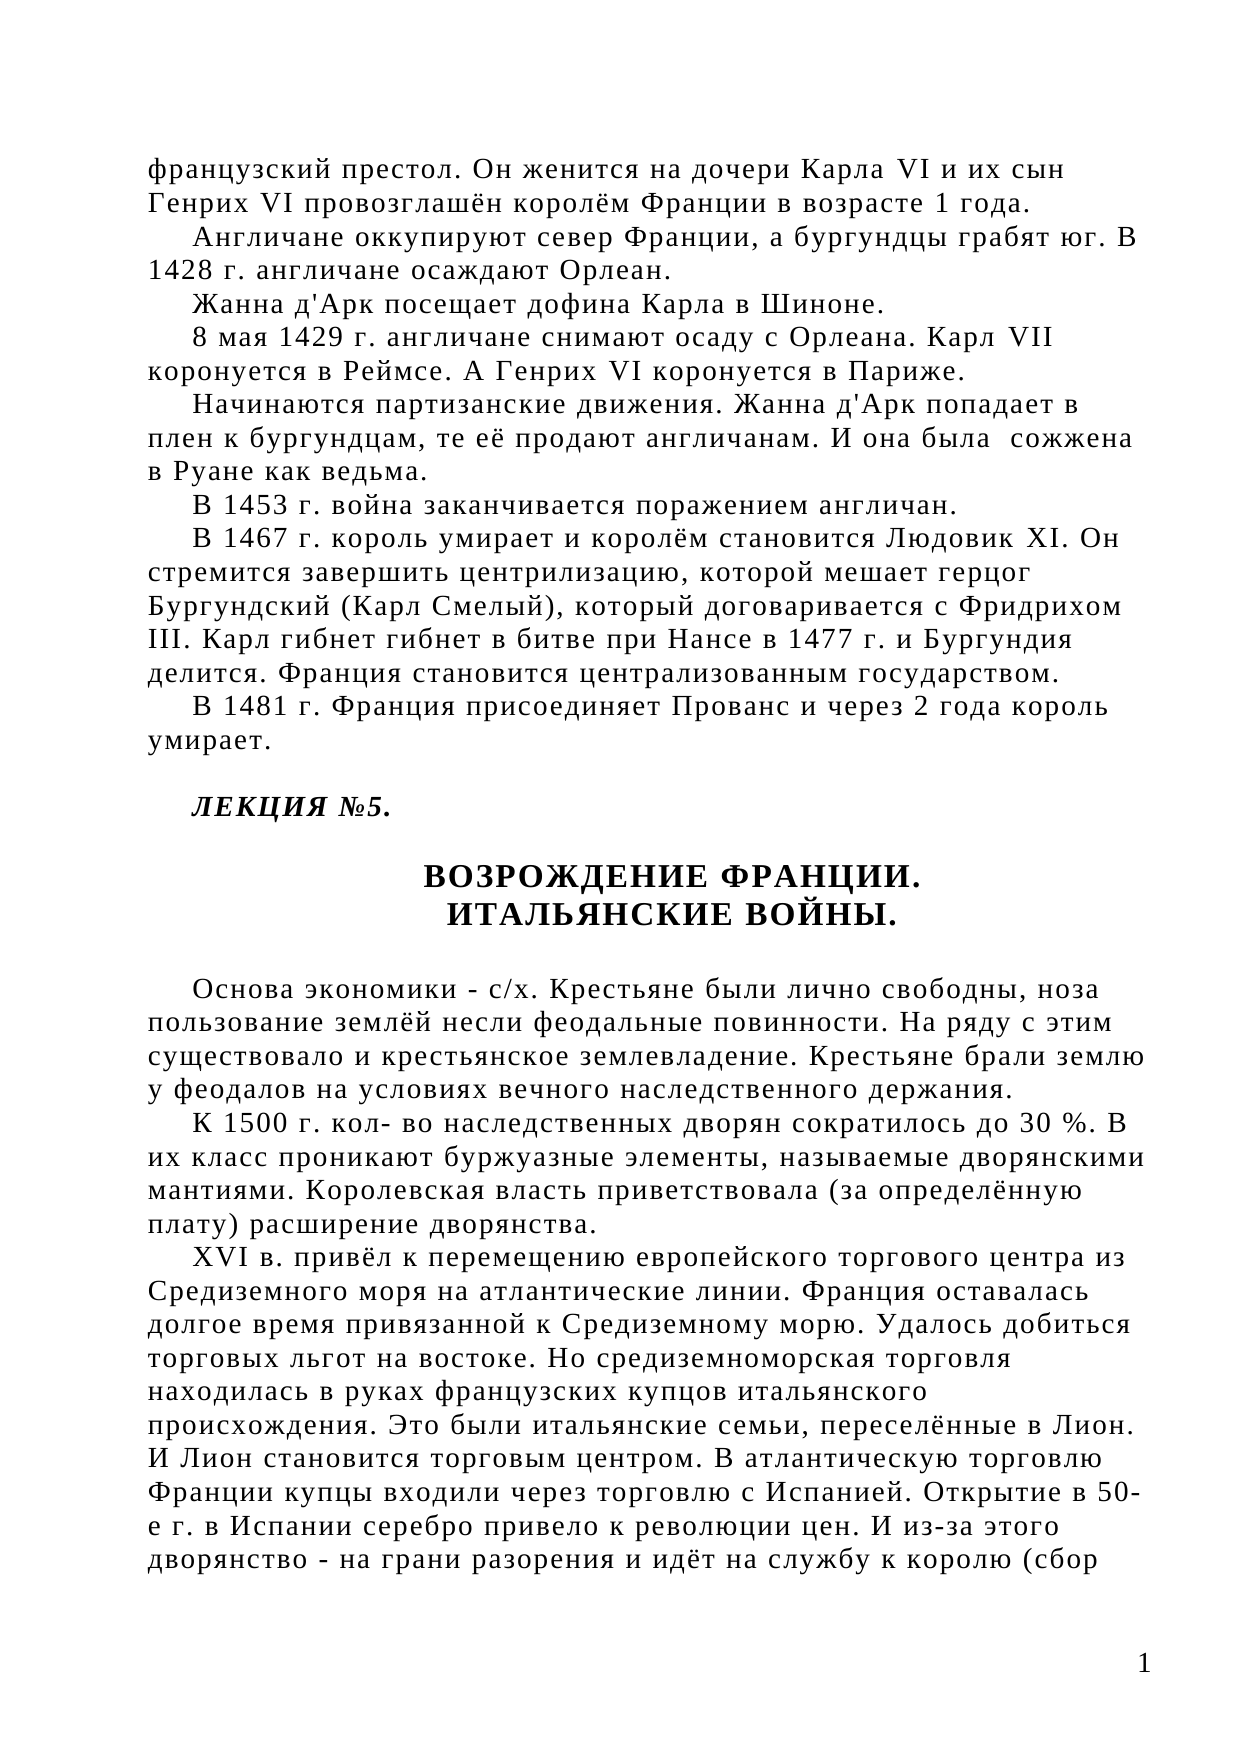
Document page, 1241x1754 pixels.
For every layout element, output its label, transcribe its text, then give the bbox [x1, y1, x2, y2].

text 8 мая 1429 г. англичане снимают осаду с Орлеана. Карл VII коронуется в Реймсе. А Генрих VI коронуется в Париже. [148, 319, 1152, 386]
text Основа экономики - с/х. Крестьяне были лично свободны, ноза пользование землёй несли феодальные повинности. На ряду с этим существовало и крестьянское землевладение. Крестьяне брали землю у феодалов на условиях вечного наследственного держания. [148, 971, 1152, 1105]
text ВОЗРОЖДЕНИЕ ФРАНЦИИ. [148, 856, 1152, 894]
text ЛЕКЦИЯ №5. [148, 789, 1152, 822]
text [148, 1239, 1152, 1575]
text Англичане оккупируют север Франции, а бургундцы грабят юг. В 1428 г. англичане осаждают Орлеан. [148, 219, 1152, 286]
text В 1481 г. Франция присоединяет Прованс и через 2 года король умирает. [148, 688, 1152, 755]
text К 1500 г. кол- во наследственных дворян сократилось до 30 %. В их класс проникают буржуазные элементы, называемые дворянскими мантиями. Королевская власть приветствовала (за определённую плату) расширение дворянства. [148, 1105, 1152, 1239]
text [148, 152, 1152, 219]
text Начинаются партизанские движения. Жанна д'Арк попадает в плен к бургундцам, те её продают англичанам. И она была сожжена в Руане как ведьма. [148, 386, 1152, 487]
text В 1453 г. война заканчивается поражением англичан. [148, 487, 1152, 521]
text В 1467 г. король умирает и королём становится Людовик XI. Он стремится завершить центрилизацию, которой мешает герцог Бургундский (Карл Смелый), который договаривается с Фридрихом III. Карл гибнет гибнет в битве при Нансе в 1477 г. и Бургундия делится. Франция становится централизованным государством. [148, 521, 1152, 688]
text Жанна д'Арк посещает дофина Карла в Шиноне. [148, 286, 1152, 319]
text ИТАЛЬЯНСКИЕ ВОЙНЫ. [148, 894, 1152, 933]
